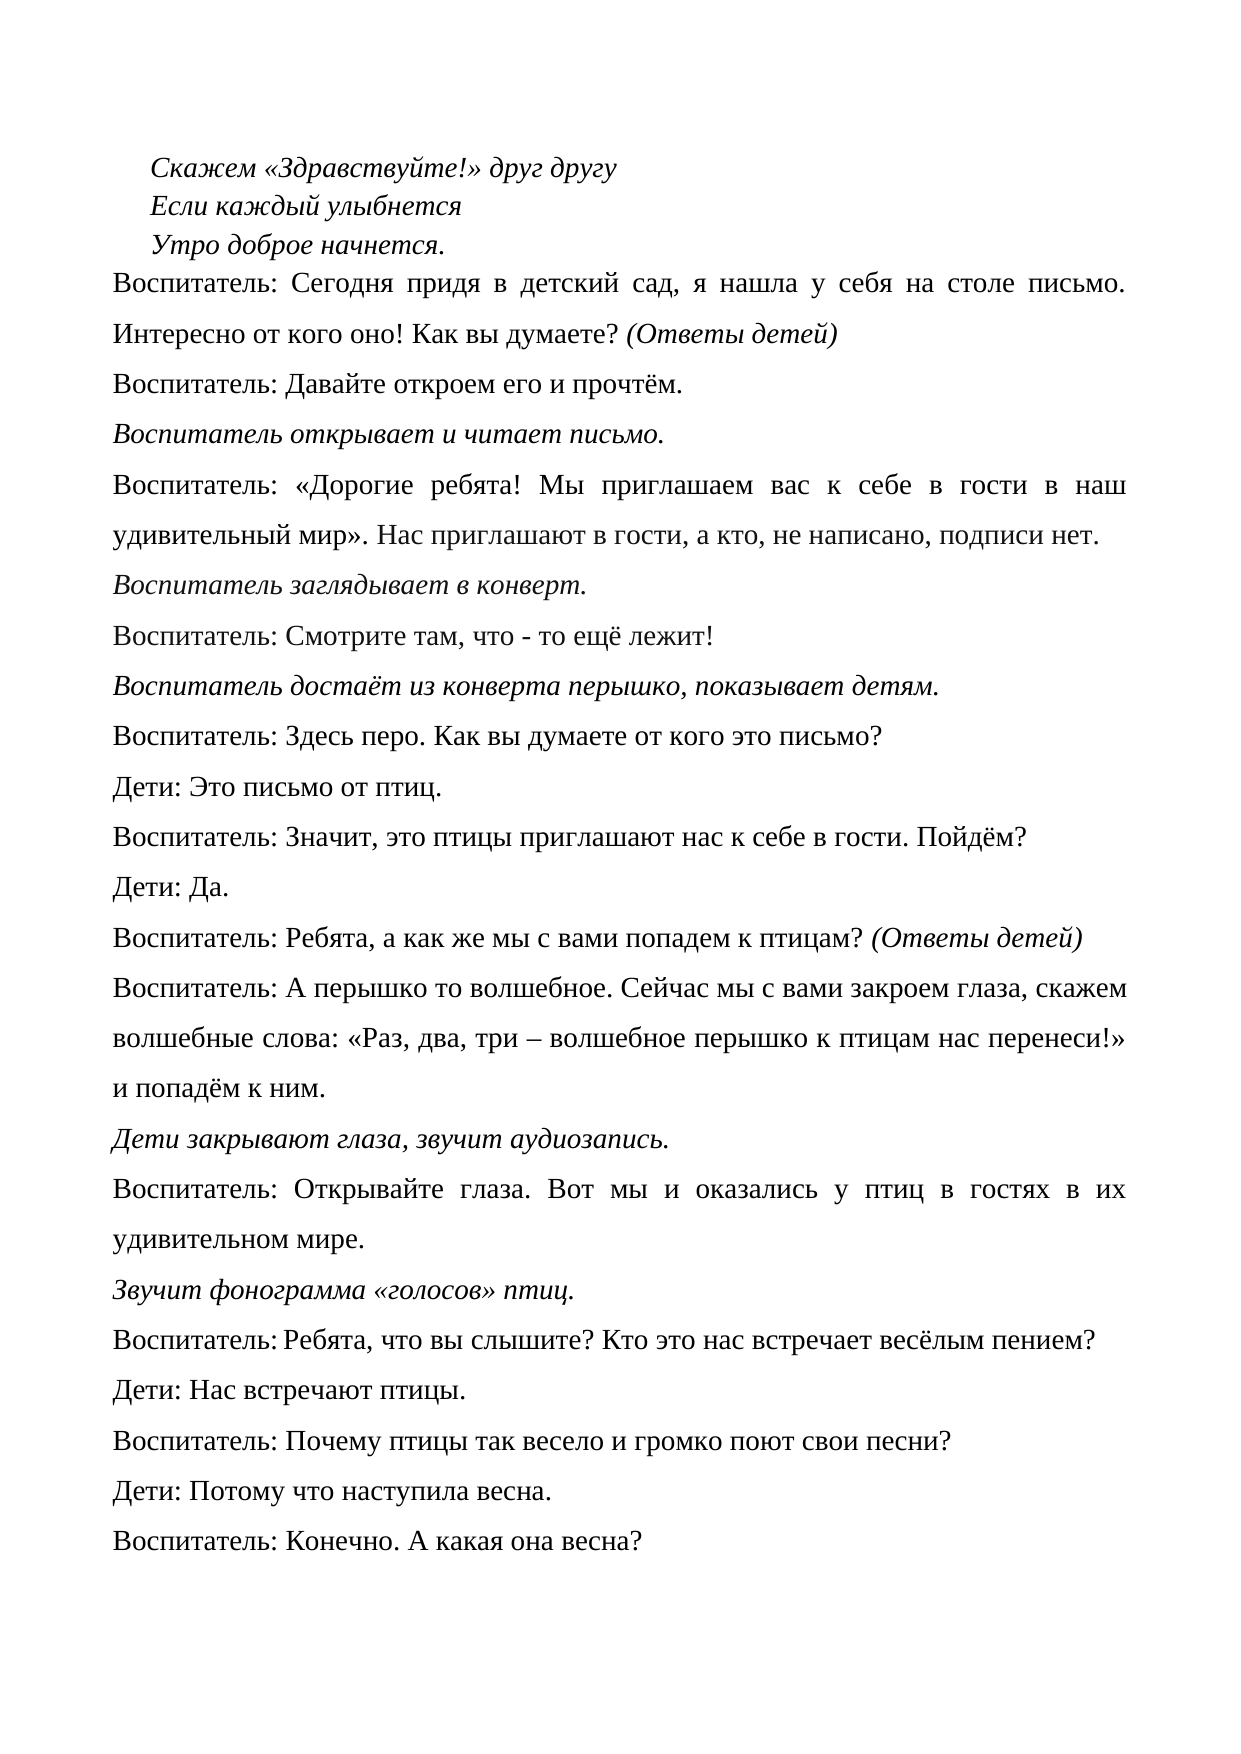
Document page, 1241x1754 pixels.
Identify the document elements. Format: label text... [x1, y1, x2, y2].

text Воспитатель: Смотрите там, что - то ещё лежит! [112, 618, 1128, 651]
text Воспитатель: Ребята, что вы слышите? Кто это нас встречает весёлым пением? [112, 1322, 1128, 1356]
text Дети: Да. [112, 869, 1128, 903]
text Воспитатель: Почему птицы так весело и громко поют свои песни? [112, 1423, 1128, 1456]
text Дети: Нас встречают птицы. [112, 1372, 1128, 1406]
text Воспитатель: Ребята, а как же мы с вами попадем к птицам? (Ответы детей) [112, 920, 1128, 953]
text Дети закрывают глаза, звучит аудиозапись. [112, 1121, 1128, 1154]
text Звучит фонограмма «голосов» птиц. [112, 1272, 1128, 1305]
text Скажем «Здравствуйте!» друг другу [112, 150, 1128, 183]
text Воспитатель: «Дорогие ребята! Мы приглашаем вас к себе в гости в наш удивительный мир». Нас приглашают в гости, а кто, не написано, подписи нет. [112, 467, 1128, 551]
text Воспитатель заглядывает в конверт. [112, 567, 1128, 601]
text Утро доброе начнется. [112, 227, 1128, 261]
text Воспитатель: Конечно. А какая она весна? [112, 1523, 1128, 1557]
text Воспитатель достаёт из конверта перышко, показывает детям. [112, 668, 1128, 702]
text Если каждый улыбнется [112, 188, 1128, 222]
text Воспитатель: Открывайте глаза. Вот мы и оказались у птиц в гостях в их удивительном мире. [112, 1171, 1128, 1255]
text Воспитатель: Сегодня придя в детский сад, я нашла у себя на столе письмо. Интересно от кого оно! Как вы думаете? (Ответы детей) [112, 266, 1128, 349]
text Воспитатель открывает и читает письмо. [112, 417, 1128, 450]
text Воспитатель: А перышко то волшебное. Сейчас мы с вами закроем глаза, скажем волшебные слова: «Раз, два, три – волшебное перышко к птицам нас перенеси!» и попадём к ним. [112, 970, 1128, 1104]
text Дети: Это письмо от птиц. [112, 769, 1128, 802]
text Дети: Потому что наступила весна. [112, 1473, 1128, 1507]
text Воспитатель: Здесь перо. Как вы думаете от кого это письмо? [112, 718, 1128, 752]
text Воспитатель: Значит, это птицы приглашают нас к себе в гости. Пойдём? [112, 819, 1128, 853]
text Воспитатель: Давайте откроем его и прочтём. [112, 366, 1128, 400]
